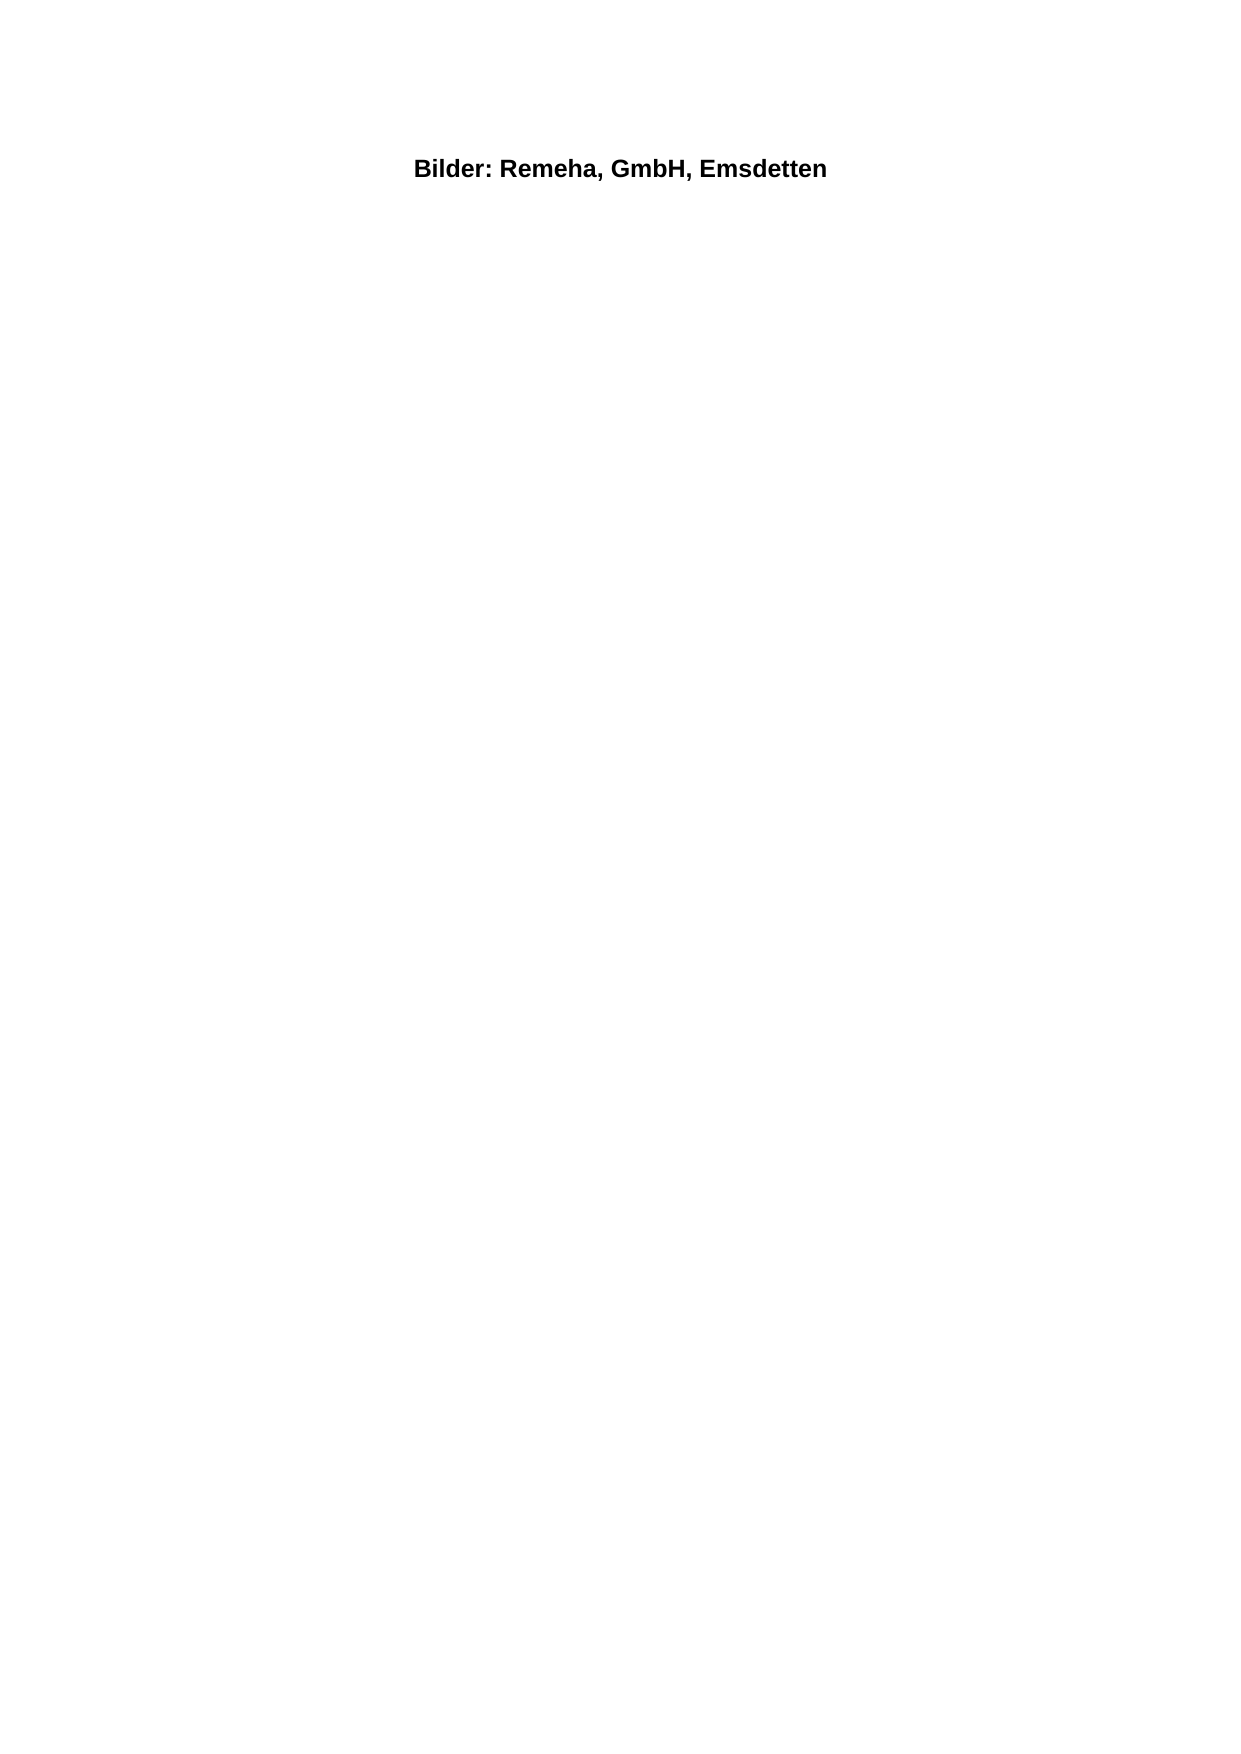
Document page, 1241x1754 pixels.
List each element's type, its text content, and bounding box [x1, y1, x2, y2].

text Bilder: Remeha, GmbH, Emsdetten [413, 148, 1093, 185]
